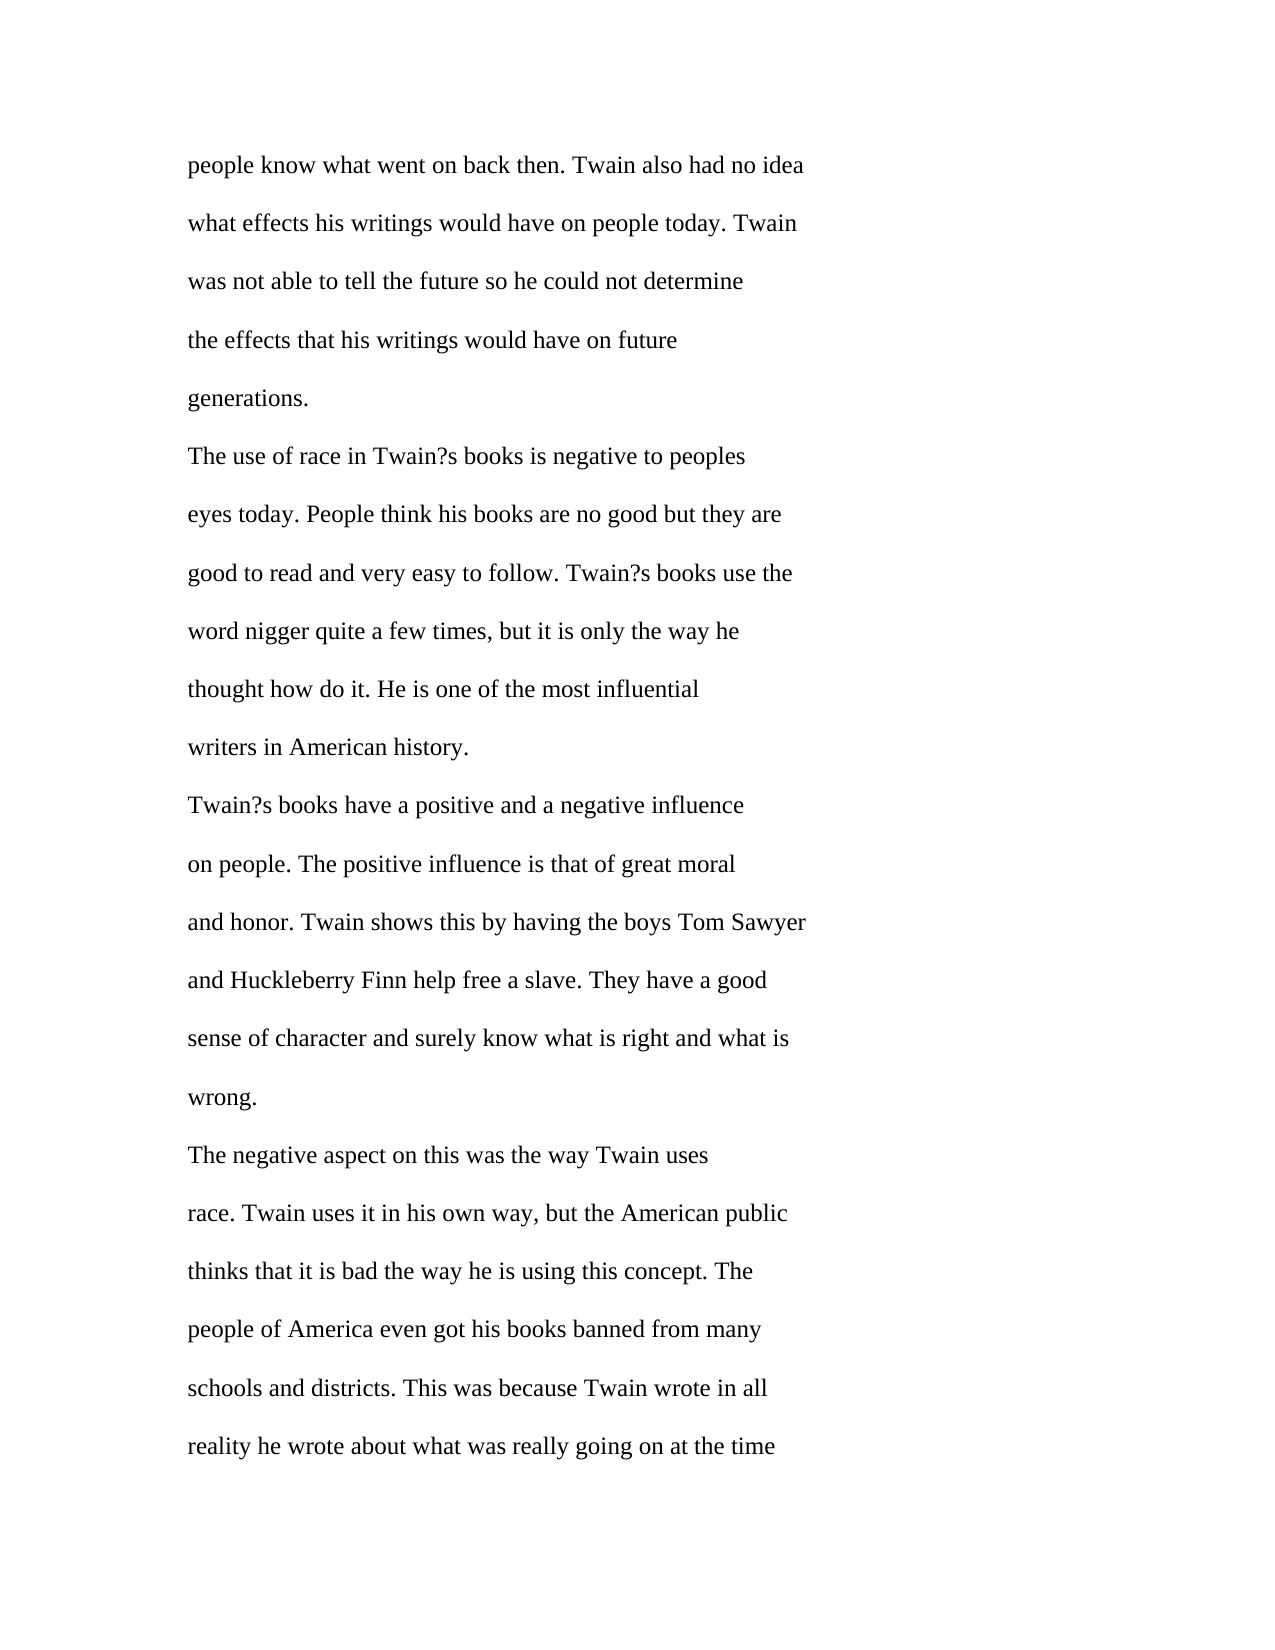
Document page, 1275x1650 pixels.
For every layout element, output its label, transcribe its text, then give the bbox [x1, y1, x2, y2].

text wrong. [187, 1082, 1087, 1110]
text and Huckleberry Finn help free a slave. They have a good [187, 965, 1087, 994]
text The use of race in Twain?s books is negative to peoples [187, 441, 1087, 470]
text was not able to tell the future so he could not determine [187, 266, 1087, 295]
text people of America even got his books banned from many [187, 1314, 1087, 1343]
text Twain?s books have a positive and a negative influence [187, 791, 1087, 819]
text and honor. Twain shows this by having the boys Tom Sawyer [187, 907, 1087, 936]
text the effects that his writings would have on future [187, 325, 1087, 353]
text eyes today. People think his books are no good but they are [187, 499, 1087, 528]
text generations. [187, 383, 1087, 412]
text good to read and very easy to follow. Twain?s books use the [187, 558, 1087, 586]
text The negative aspect on this was the way Twain uses [187, 1140, 1087, 1169]
text word nigger quite a few times, but it is only the way he [187, 616, 1087, 644]
text reality he wrote about what was really going on at the time [187, 1431, 1087, 1460]
text thought how do it. He is one of the most influential [187, 674, 1087, 703]
text race. Twain uses it in his own way, but the American public [187, 1198, 1087, 1227]
text thinks that it is bad the way he is using this concept. The [187, 1256, 1087, 1285]
text schools and districts. This was because Twain wrote in all [187, 1373, 1087, 1402]
text people know what went on back then. Twain also had no idea [187, 150, 1087, 179]
text what effects his writings would have on people today. Twain [187, 208, 1087, 237]
text sense of character and surely know what is right and what is [187, 1023, 1087, 1052]
text writers in American history. [187, 732, 1087, 761]
text on people. The positive influence is that of great moral [187, 849, 1087, 877]
